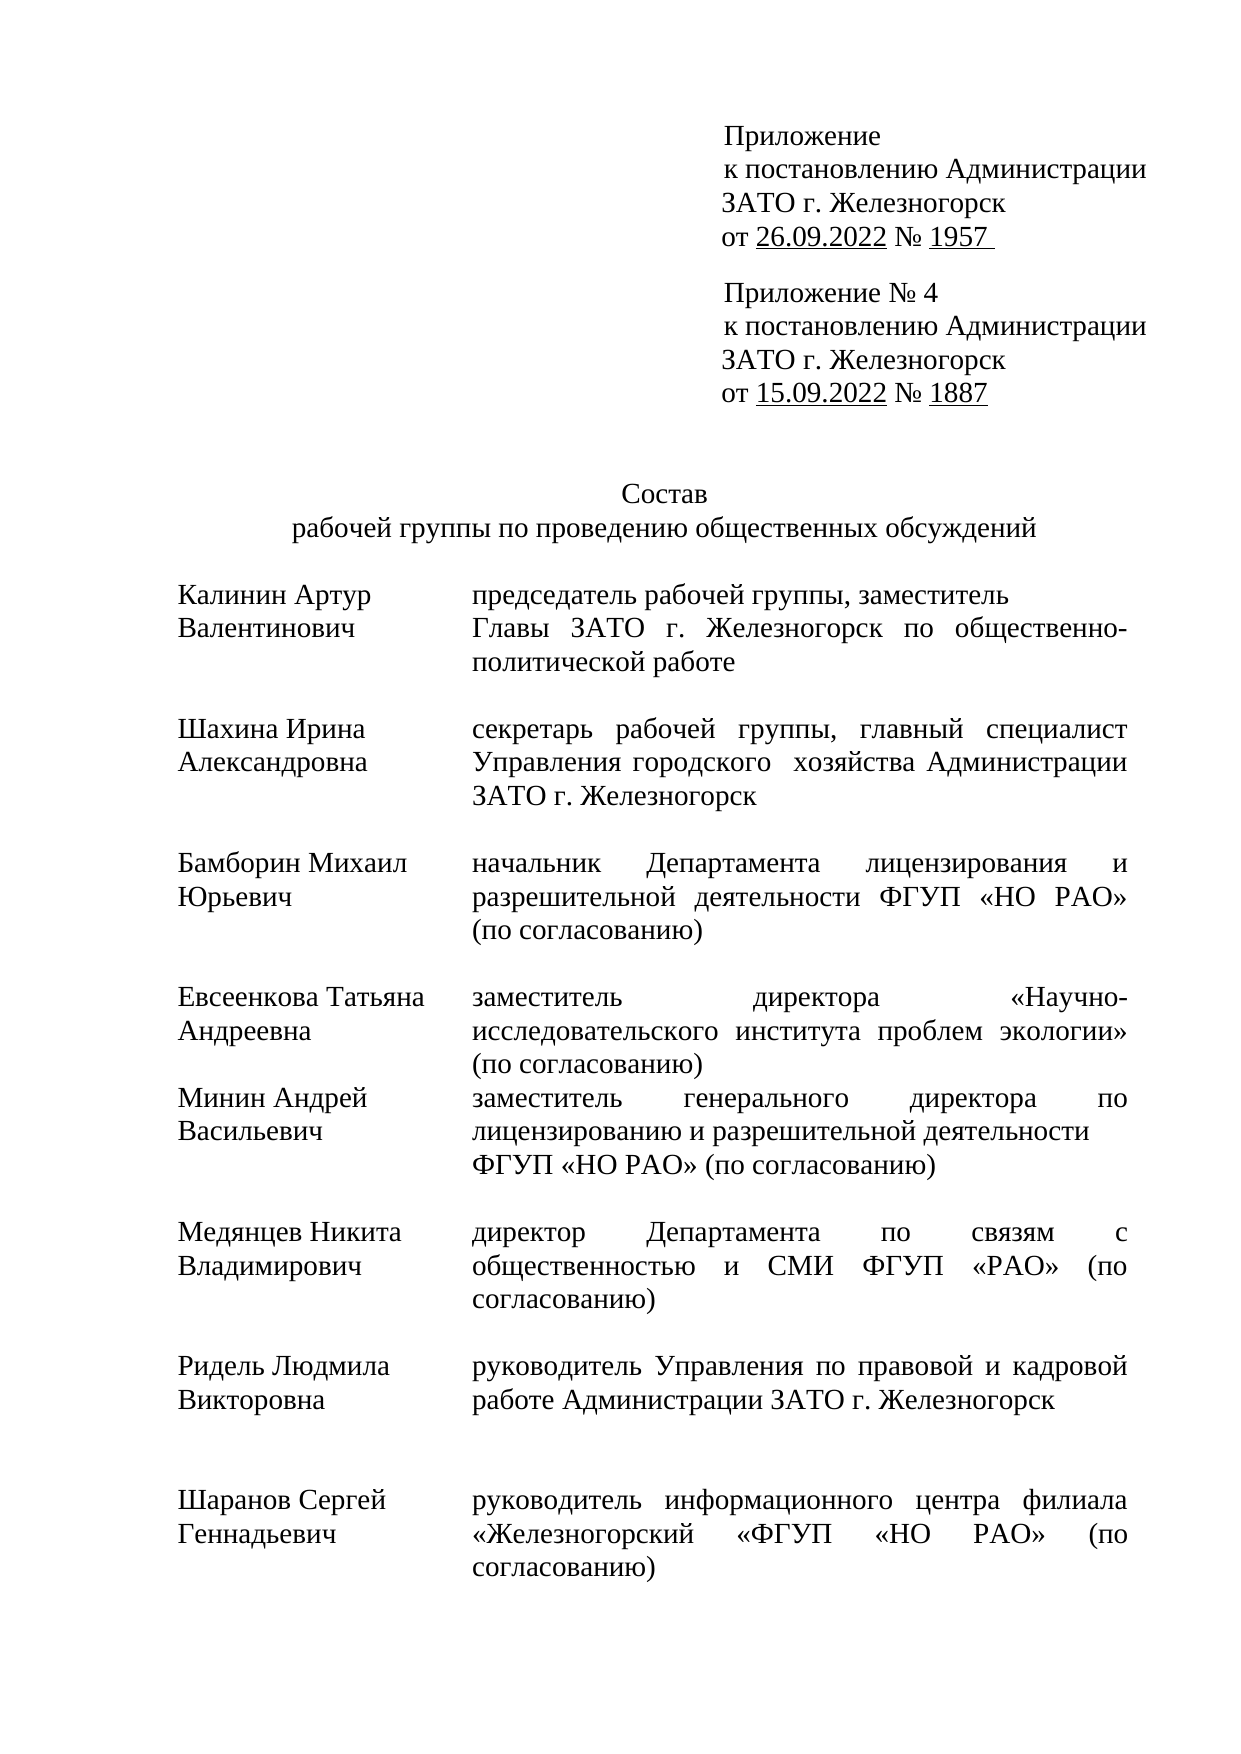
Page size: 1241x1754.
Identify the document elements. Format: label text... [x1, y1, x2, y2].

text ЗАТО г. Железногорск от 15.09.2022 № 1887 [177, 342, 1152, 409]
text к постановлению Администрации [177, 308, 1152, 342]
title рабочей группы по проведению общественных обсуждений [177, 510, 1152, 543]
table_cell руководитель информационного центра филиала «Железногорский «ФГУП «НО РАО» (по согласованию) [461, 1483, 1139, 1583]
text ЗАТО г. Железногорск от 26.09.2022 № 1957 [177, 185, 1152, 252]
table_header председатель рабочей группы, заместитель Главы ЗАТО г. Железногорск по общественно-политической работе секретарь рабочей группы, главный специалист Управления городского хозяйства Администрации ЗАТО г. Железногорск начальник Департамента лицензирования и разрешительной деятельности ФГУП «НО РАО» (по согласованию) заместитель директора «Научно-исследовательского института проблем экологии» (по согласованию) заместитель генерального директора по лицензированию и разрешительной деятельности ФГУП «НО РАО» (по согласованию) директор Департамента по связям с общественностью и СМИ ФГУП «РАО» (по согласованию) руководитель Управления по правовой и кадровой работе Администрации ЗАТО г. Железногорск [461, 577, 1139, 1482]
table_cell Шаранов Сергей Геннадьевич [166, 1483, 461, 1583]
text Приложение к постановлению Администрации [177, 118, 1152, 185]
text Приложение № 4 [177, 252, 1152, 308]
title Состав [177, 476, 1152, 510]
table_header Калинин Артур Валентинович Шахина Ирина Александровна Бамборин Михаил Юрьевич Евсеенкова Татьяна Андреевна Минин Андрей Васильевич Медянцев Никита Владимирович Ридель Людмила Викторовна [166, 577, 461, 1482]
